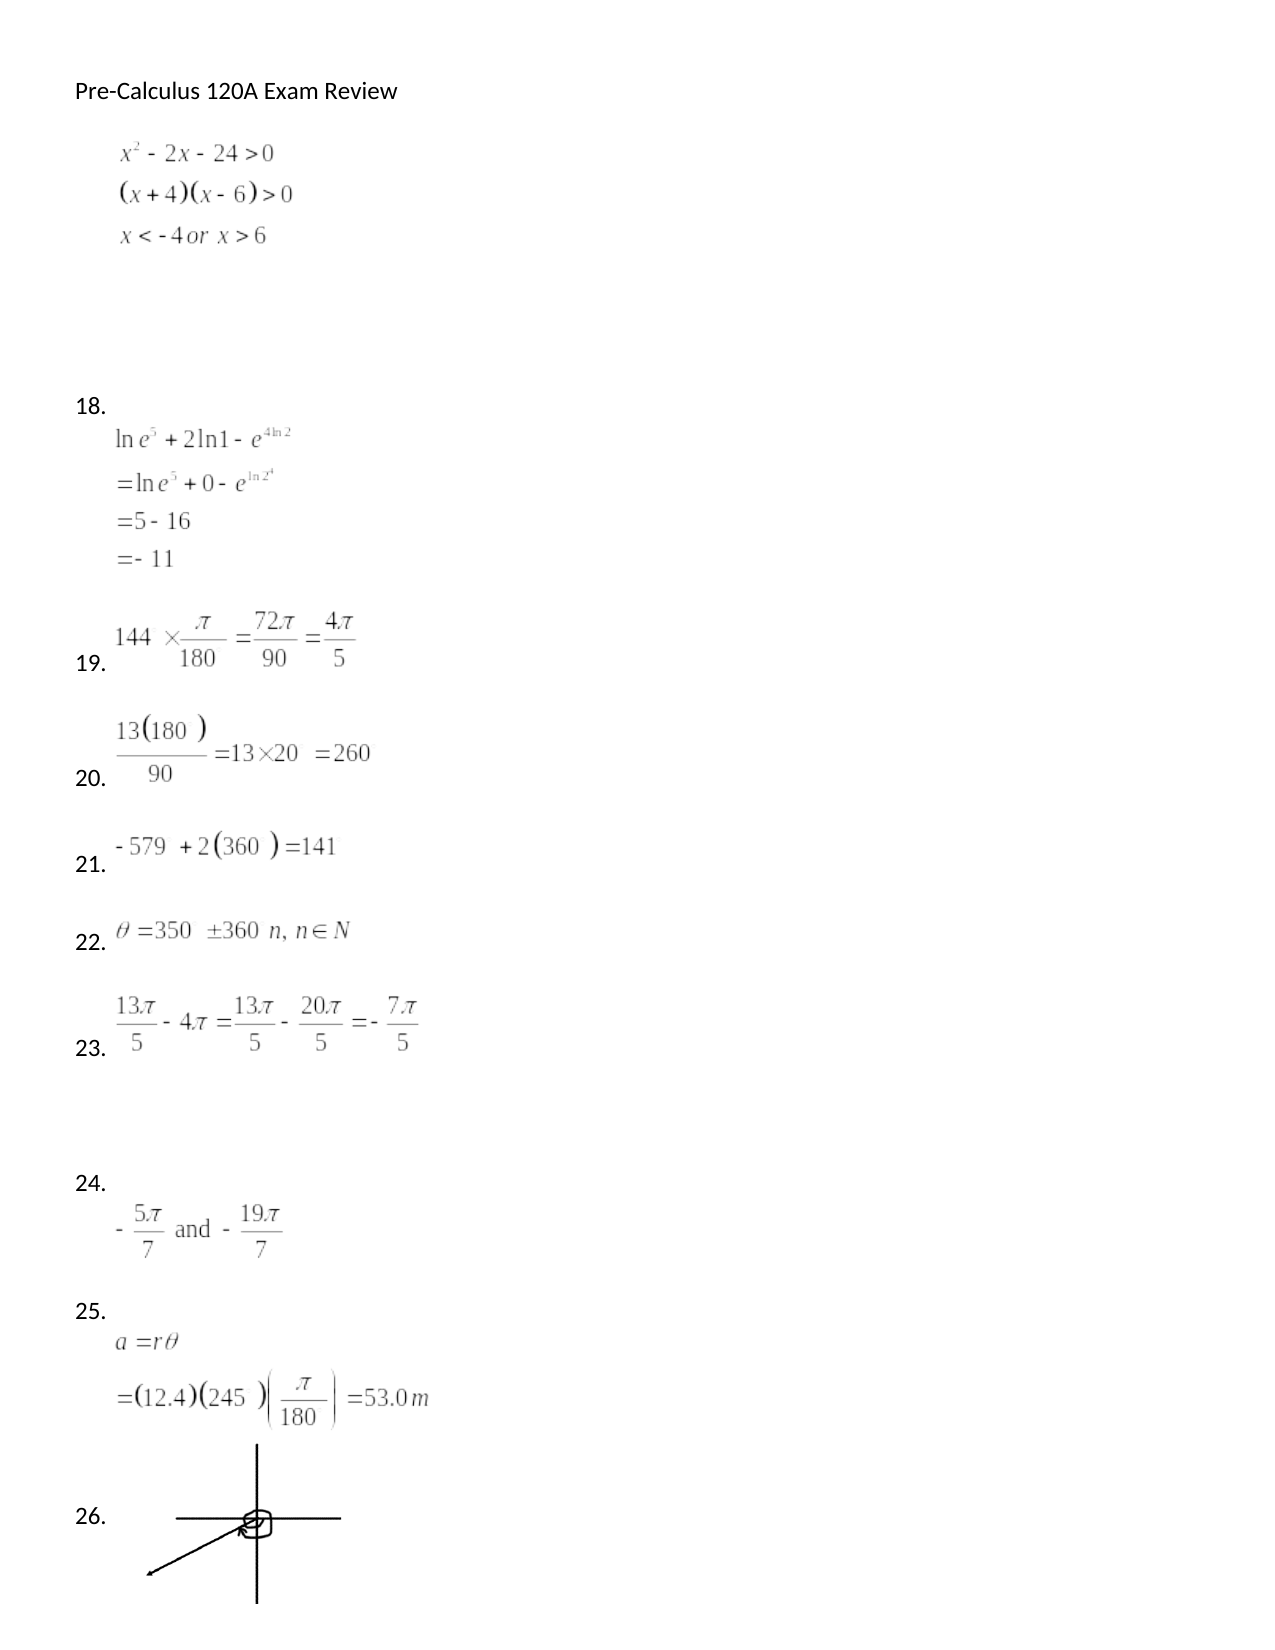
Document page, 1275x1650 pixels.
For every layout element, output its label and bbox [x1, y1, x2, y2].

picture [131, 1437, 342, 1604]
